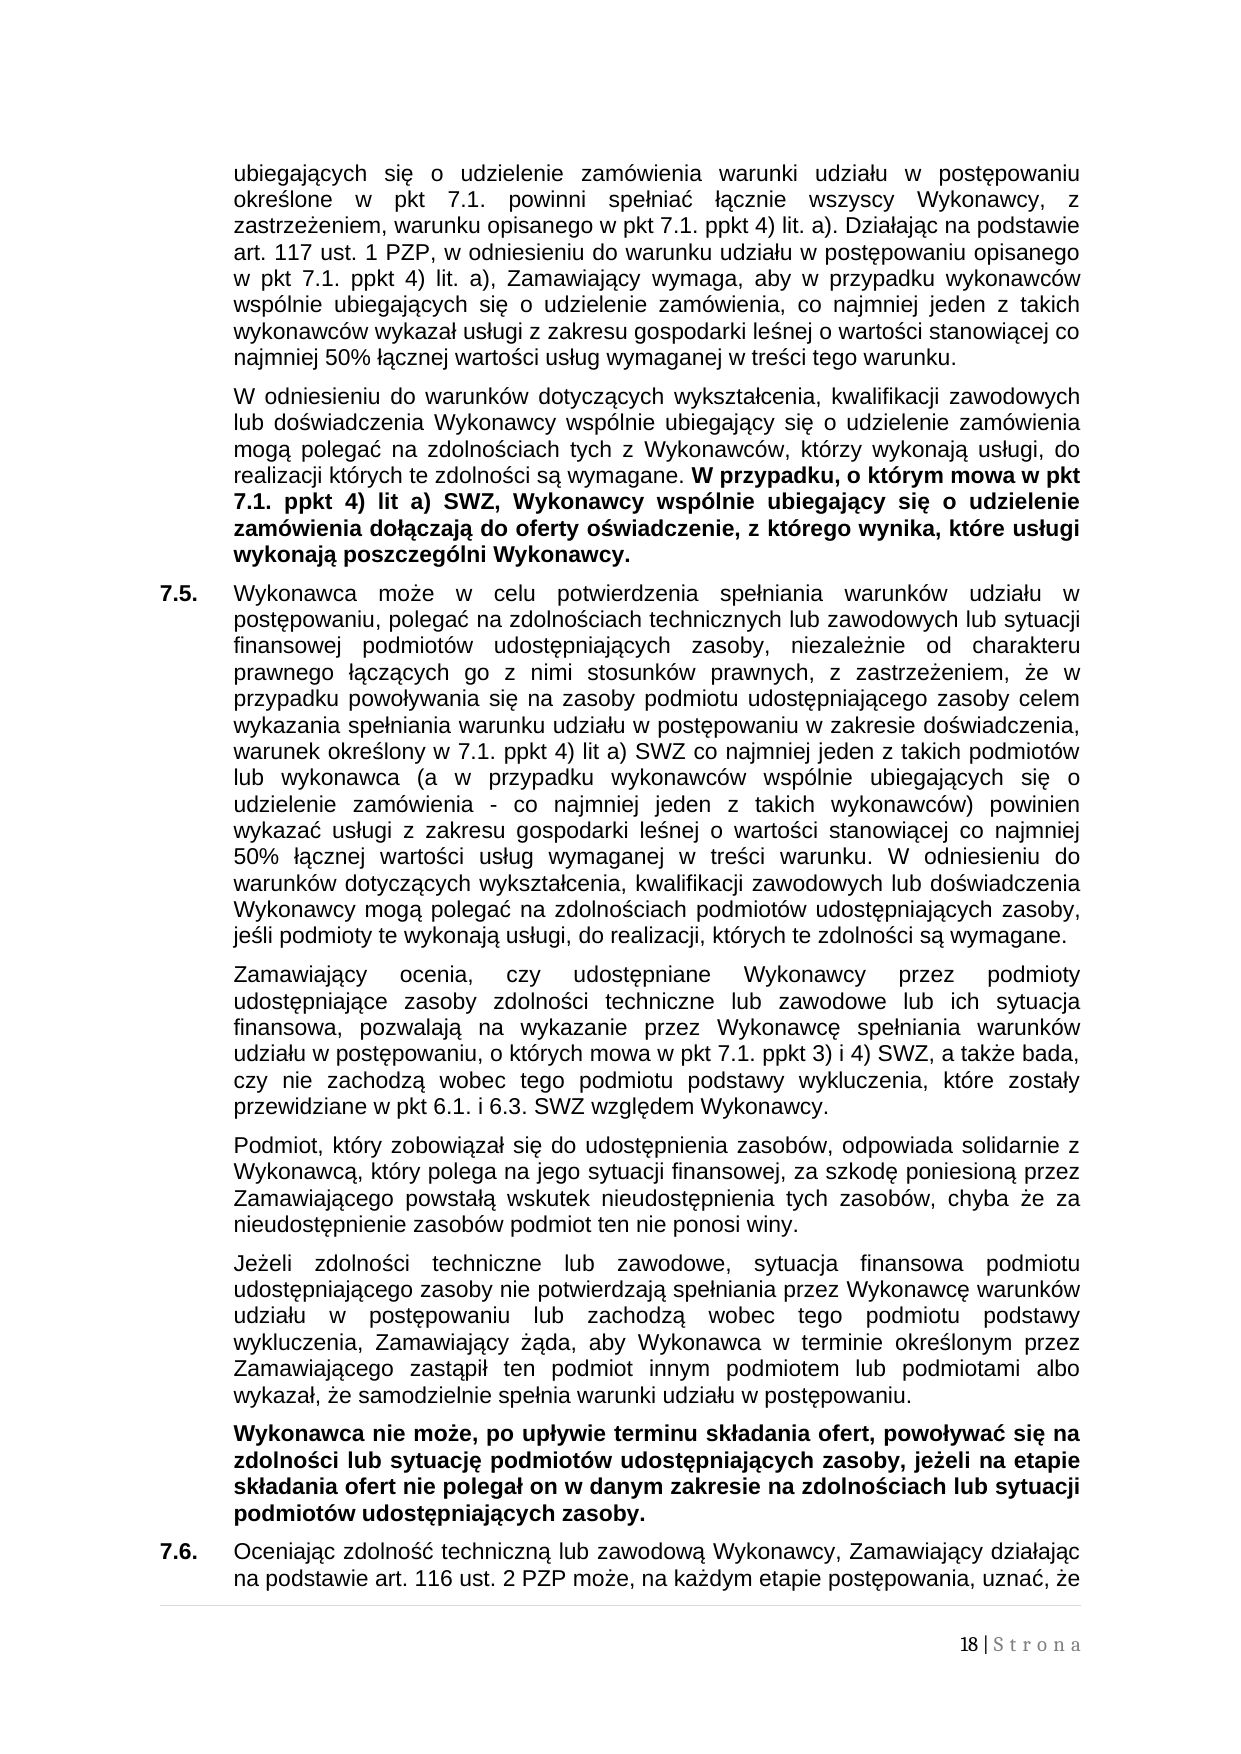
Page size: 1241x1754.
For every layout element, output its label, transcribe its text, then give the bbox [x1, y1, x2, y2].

text Podmiot, który zobowiązał się do udostępnienia zasobów, odpowiada solidarnie z Wykonawcą, który polega na jego sytuacji finansowej, za szkodę poniesioną przez Zamawiającego powstałą wskutek nieudostępnienia tych zasobów, chyba że za nieudostępnienie zasobów podmiot ten nie ponosi winy. [233, 1132, 1081, 1237]
text Wykonawca nie może, po upływie terminu składania ofert, powoływać się na zdolności lub sytuację podmiotów udostępniających zasoby, jeżeli na etapie składania ofert nie polegał on w danym zakresie na zdolnościach lub sytuacji podmiotów udostępniających zasoby. [233, 1420, 1081, 1526]
text Zamawiający ocenia, czy udostępniane Wykonawcy przez podmioty udostępniające zasoby zdolności techniczne lub zawodowe lub ich sytuacja finansowa, pozwalają na wykazanie przez Wykonawcę spełniania warunków udziału w postępowaniu, o których mowa w pkt 7.1. ppkt 3) i 4) SWZ, a także bada, czy nie zachodzą wobec tego podmiotu podstawy wykluczenia, które zostały przewidziane w pkt 6.1. i 6.3. SWZ względem Wykonawcy. [233, 961, 1081, 1119]
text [159, 159, 1081, 370]
text Jeżeli zdolności techniczne lub zawodowe, sytuacja finansowa podmiotu udostępniającego zasoby nie potwierdzają spełniania przez Wykonawcę warunków udziału w postępowaniu lub zachodzą wobec tego podmiotu podstawy wykluczenia, Zamawiający żąda, aby Wykonawca w terminie określonym przez Zamawiającego zastąpił ten podmiot innym podmiotem lub podmiotami albo wykazał, że samodzielnie spełnia warunki udziału w postępowaniu. [233, 1250, 1081, 1408]
text W odniesieniu do warunków dotyczących wykształcenia, kwalifikacji zawodowych lub doświadczenia Wykonawcy wspólnie ubiegający się o udzielenie zamówienia mogą polegać na zdolnościach tych z Wykonawców, którzy wykonają usługi, do realizacji których te zdolności są wymagane. W przypadku, o którym mowa w pkt 7.1. ppkt 4) lit a) SWZ, Wykonawcy wspólnie ubiegający się o udzielenie zamówienia dołączają do oferty oświadczenie, z którego wynika, które usługi wykonają poszczególni Wykonawcy. [233, 383, 1081, 567]
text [159, 1538, 1081, 1591]
text 7.5. Wykonawca może w celu potwierdzenia spełniania warunków udziału w postępowaniu, polegać na zdolnościach technicznych lub zawodowych lub sytuacji finansowej podmiotów udostępniających zasoby, niezależnie od charakteru prawnego łączących go z nimi stosunków prawnych, z zastrzeżeniem, że w przypadku powoływania się na zasoby podmiotu udostępniającego zasoby celem wykazania spełniania warunku udziału w postępowaniu w zakresie doświadczenia, warunek określony w 7.1. ppkt 4) lit a) SWZ co najmniej jeden z takich podmiotów lub wykonawca (a w przypadku wykonawców wspólnie ubiegających się o udzielenie zamówienia - co najmniej jeden z takich wykonawców) powinien wykazać usługi z zakresu gospodarki leśnej o wartości stanowiącej co najmniej 50% łącznej wartości usług wymaganej w treści warunku. W odniesieniu do warunków dotyczących wykształcenia, kwalifikacji zawodowych lub doświadczenia Wykonawcy mogą polegać na zdolnościach podmiotów udostępniających zasoby, jeśli podmioty te wykonają usługi, do realizacji, których te zdolności są wymagane. [159, 580, 1081, 949]
